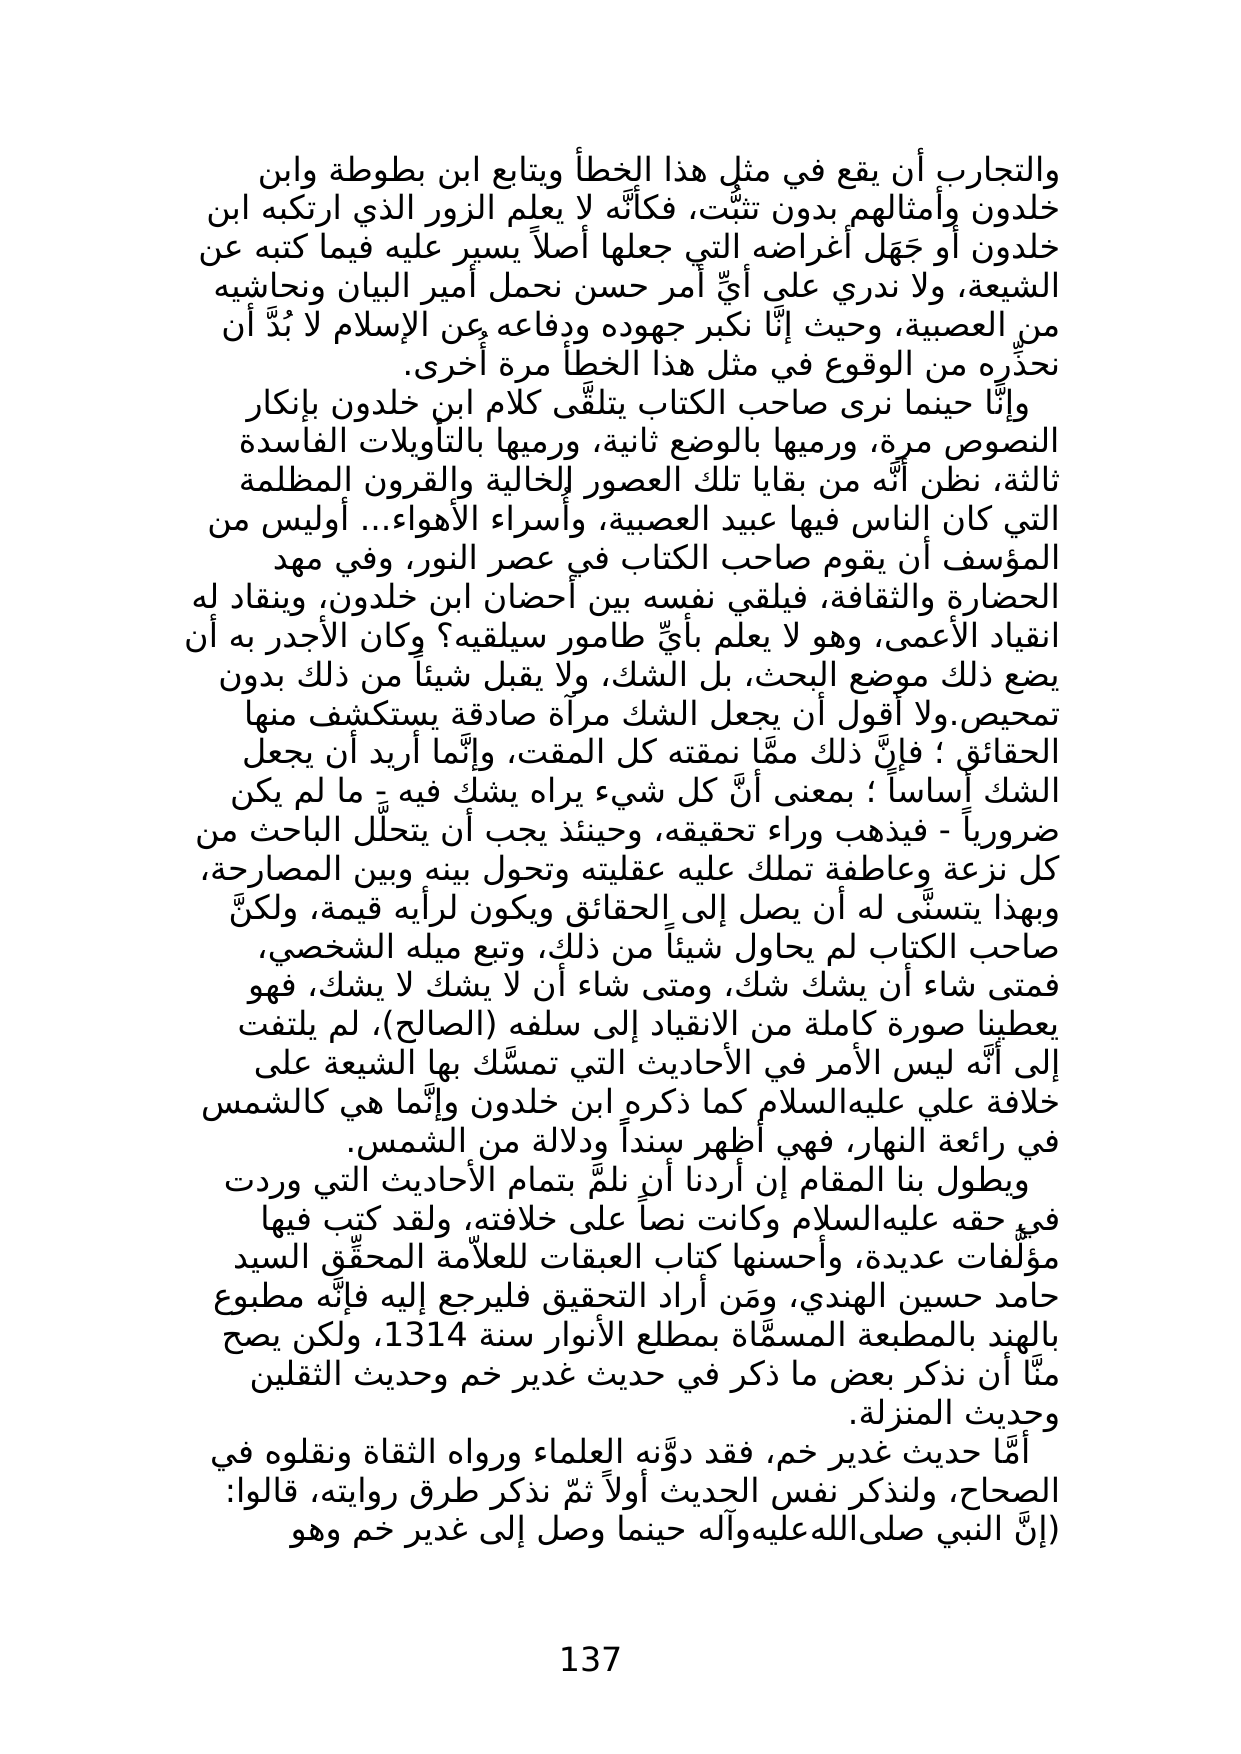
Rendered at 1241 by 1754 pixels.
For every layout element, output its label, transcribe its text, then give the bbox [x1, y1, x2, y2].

text أمَّا حديث غدير خم، فقد دوَّنه العلماء ورواه الثقاة ونقلوه في الصحاح، ولنذكر نفس الحديث أولاً ثمّ نذكر طرق روايته، قالوا: (إنَّ النبي صلى‌الله‌عليه‌وآله حينما وصل إلى غدير خم وهو [180, 1432, 1060, 1549]
text ويطول بنا المقام إن أردنا أن نلمَّ بتمام الأحاديث التي وردت في حقه عليه‌السلام وكانت نصاً على خلافته، ولقد كتب فيها مؤلَّفات عديدة، وأحسنها كتاب العبقات للعلاّمة المحقِّق السيد حامد حسين الهندي، ومَن أراد التحقيق فليرجع إليه فإنَّه مطبوع بالهند بالمطبعة المسمَّاة بمطلع الأنوار سنة 1314، ولكن يصح منَّا أن نذكر بعض ما ذكر في حديث غدير خم وحديث الثقلين وحديث المنزلة. [180, 1160, 1060, 1432]
text والتجارب أن يقع في مثل هذا الخطأ ويتابع ابن بطوطة وابن خلدون وأمثالهم بدون تثبُّت، فكأنَّه لا يعلم الزور الذي ارتكبه ابن خلدون أو جَهَل أغراضه التي جعلها أصلاً يسير عليه فيما كتبه عن الشيعة، ولا ندري على أيِّ أمر حسن نحمل أمير البيان ونحاشيه من العصبية، وحيث إنَّا نكبر جهوده ودفاعه عن الإسلام لا بُدَّ أن نحذِّره من الوقوع في مثل هذا الخطأ مرة أُخرى. [180, 150, 1060, 383]
text وإنَّا حينما نرى صاحب الكتاب يتلقَّى كلام ابن خلدون بإنكار النصوص مرة، ورميها بالوضع ثانية، ورميها بالتأويلات الفاسدة ثالثة، نظن أنَّه من بقايا تلك العصور الخالية والقرون المظلمة التي كان الناس فيها عبيد العصبية، وأُسراء الأهواء... أوليس من المؤسف أن يقوم صاحب الكتاب في عصر النور، وفي مهد الحضارة والثقافة، فيلقي نفسه بين أحضان ابن خلدون، وينقاد له انقياد الأعمى، وهو لا يعلم بأيِّ طامور سيلقيه؟ وكان الأجدر به أن يضع ذلك موضع البحث، بل الشك، ولا يقبل شيئاً من ذلك بدون تمحيص.ولا أقول أن يجعل الشك مرآة صادقة يستكشف منها الحقائق ؛ فإنَّ ذلك ممَّا نمقته كل المقت، وإنَّما أريد أن يجعل الشك أساساً ؛ بمعنى أنَّ كل شيء يراه يشك فيه - ما لم يكن ضرورياً - فيذهب وراء تحقيقه، وحينئذ يجب أن يتحلَّل الباحث من كل نزعة وعاطفة تملك عليه عقليته وتحول بينه وبين المصارحة، وبهذا يتسنَّى له أن يصل إلى الحقائق ويكون لرأيه قيمة، ولكنَّ صاحب الكتاب لم يحاول شيئاً من ذلك، وتبع ميله الشخصي، فمتى شاء أن يشك شك، ومتى شاء أن لا يشك لا يشك، فهو يعطينا صورة كاملة من الانقياد إلى سلفه (الصالح)، لم يلتفت إلى أنَّه ليس الأمر في الأحاديث التي تمسَّك بها الشيعة على خلافة علي عليه‌السلام كما ذكره ابن خلدون وإنَّما هي كالشمس في رائعة النهار، فهي أظهر سنداًً ودلالة من الشمس. [180, 383, 1060, 1160]
